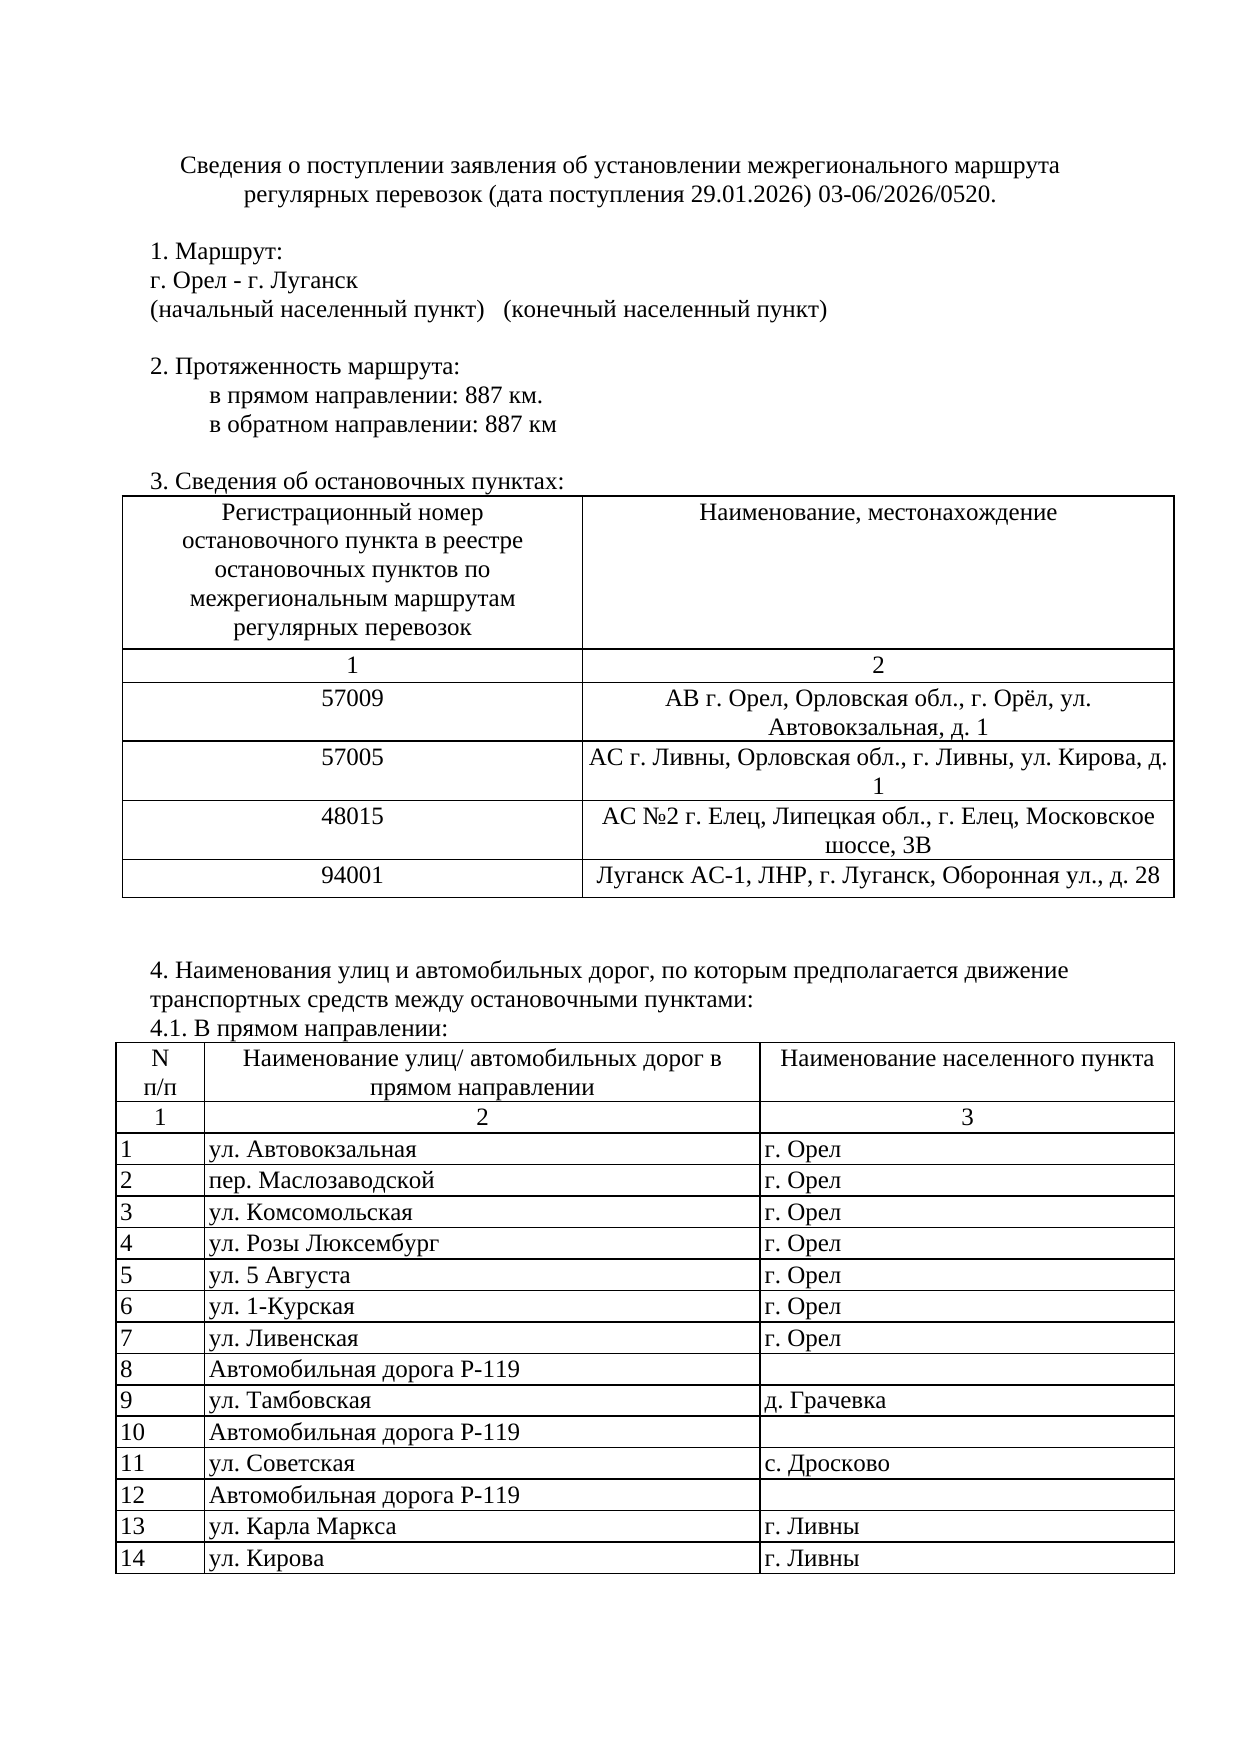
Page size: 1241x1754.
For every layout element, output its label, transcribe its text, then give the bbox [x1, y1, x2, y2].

table_cell 1 [123, 650, 582, 681]
text 3. Сведения об остановочных пунктах: [150, 466, 1090, 495]
table_cell АС №2 г. Елец, Липецкая обл., г. Елец, Московское шоссе, 3В [583, 801, 1173, 858]
table_header Наименование улиц/ автомобильных дорог в прямом направлении [205, 1043, 759, 1101]
table_cell ул. Тамбовская [205, 1386, 759, 1415]
text (начальный населенный пункт) (конечный населенный пункт) [150, 294, 1090, 322]
text 2. Протяженность маршрута: [150, 351, 1090, 380]
table_cell г. Орел [761, 1260, 1174, 1289]
table_cell 6 [117, 1291, 204, 1321]
table_cell 1 [117, 1134, 204, 1164]
table_cell 10 [117, 1417, 204, 1447]
table_cell 3 [117, 1197, 204, 1227]
table_cell Луганск АС-1, ЛНР, г. Луганск, Оборонная ул., д. 28 [583, 860, 1173, 896]
table_cell 8 [117, 1354, 204, 1384]
table_cell 3 [761, 1102, 1174, 1132]
table_cell ул. 1-Курская [205, 1291, 759, 1321]
text в прямом направлении: 887 км. [150, 380, 1090, 409]
table_cell 9 [117, 1386, 204, 1415]
table_header Наименование, местонахождение [583, 497, 1173, 648]
table_cell 7 [117, 1323, 204, 1352]
table_cell г. Орел [761, 1291, 1174, 1321]
text в обратном направлении: 887 км [150, 409, 1090, 437]
table_cell г. Орел [761, 1165, 1174, 1195]
table_cell Автомобильная дорога Р-119 [205, 1480, 759, 1510]
table_cell пер. Маслозаводской [205, 1165, 759, 1195]
table_cell 2 [117, 1165, 204, 1195]
table_cell [761, 1480, 1174, 1510]
table_cell г. Орел [761, 1134, 1174, 1164]
table_cell 12 [117, 1480, 204, 1510]
table_cell г. Орел [761, 1228, 1174, 1258]
text 1. Маршрут: [150, 236, 1090, 265]
table_cell ул. Кирова [205, 1543, 759, 1573]
table_cell АВ г. Орел, Орловская обл., г. Орёл, ул. Автовокзальная, д. 1 [583, 683, 1173, 740]
table_cell г. Орел [761, 1197, 1174, 1227]
table_cell 48015 [123, 801, 582, 858]
table_header N п/п [117, 1043, 204, 1101]
table_header Регистрационный номер остановочного пункта в реестре остановочных пунктов по межрегиональным маршрутам регулярных перевозок [123, 497, 582, 648]
table_cell Автомобильная дорога Р-119 [205, 1417, 759, 1447]
table_cell ул. Советская [205, 1448, 759, 1478]
text 4. Наименования улиц и автомобильных дорог, по которым предполагается движение транспортных средств между остановочными пунктами: [150, 956, 1090, 1013]
text 4.1. В прямом направлении: [150, 1013, 1090, 1042]
table_cell ул. Автовокзальная [205, 1134, 759, 1164]
table_cell 2 [205, 1102, 759, 1132]
table_cell 94001 [123, 860, 582, 896]
table_cell г. Орел [761, 1323, 1174, 1352]
table_cell 13 [117, 1511, 204, 1541]
table_cell 57005 [123, 742, 582, 799]
table_cell 4 [117, 1228, 204, 1258]
table_cell 57009 [123, 683, 582, 740]
table_cell ул. Комсомольская [205, 1197, 759, 1227]
text Сведения о поступлении заявления об установлении межрегионального маршрута регулярных перевозок (дата поступления 29.01.2026) 03-06/2026/0520. [150, 150, 1090, 207]
table_cell ул. Карла Маркса [205, 1511, 759, 1541]
text г. Орел - г. Луганск [150, 265, 1090, 294]
table_cell г. Ливны [761, 1511, 1174, 1541]
table_cell ул. 5 Августа [205, 1260, 759, 1289]
table_cell ул. Ливенская [205, 1323, 759, 1352]
table_cell ул. Розы Люксембург [205, 1228, 759, 1258]
table_cell 1 [117, 1102, 204, 1132]
table_header Наименование населенного пункта [761, 1043, 1174, 1101]
table_cell АС г. Ливны, Орловская обл., г. Ливны, ул. Кирова, д. 1 [583, 742, 1173, 799]
table_cell Автомобильная дорога Р-119 [205, 1354, 759, 1384]
table_cell 14 [117, 1543, 204, 1573]
table_cell [761, 1354, 1174, 1384]
table_cell г. Ливны [761, 1543, 1174, 1573]
table_cell 11 [117, 1448, 204, 1478]
table_cell 2 [583, 650, 1173, 681]
table_cell [761, 1417, 1174, 1447]
table_cell с. Дросково [761, 1448, 1174, 1478]
table_cell д. Грачевка [761, 1386, 1174, 1415]
table_cell 5 [117, 1260, 204, 1289]
